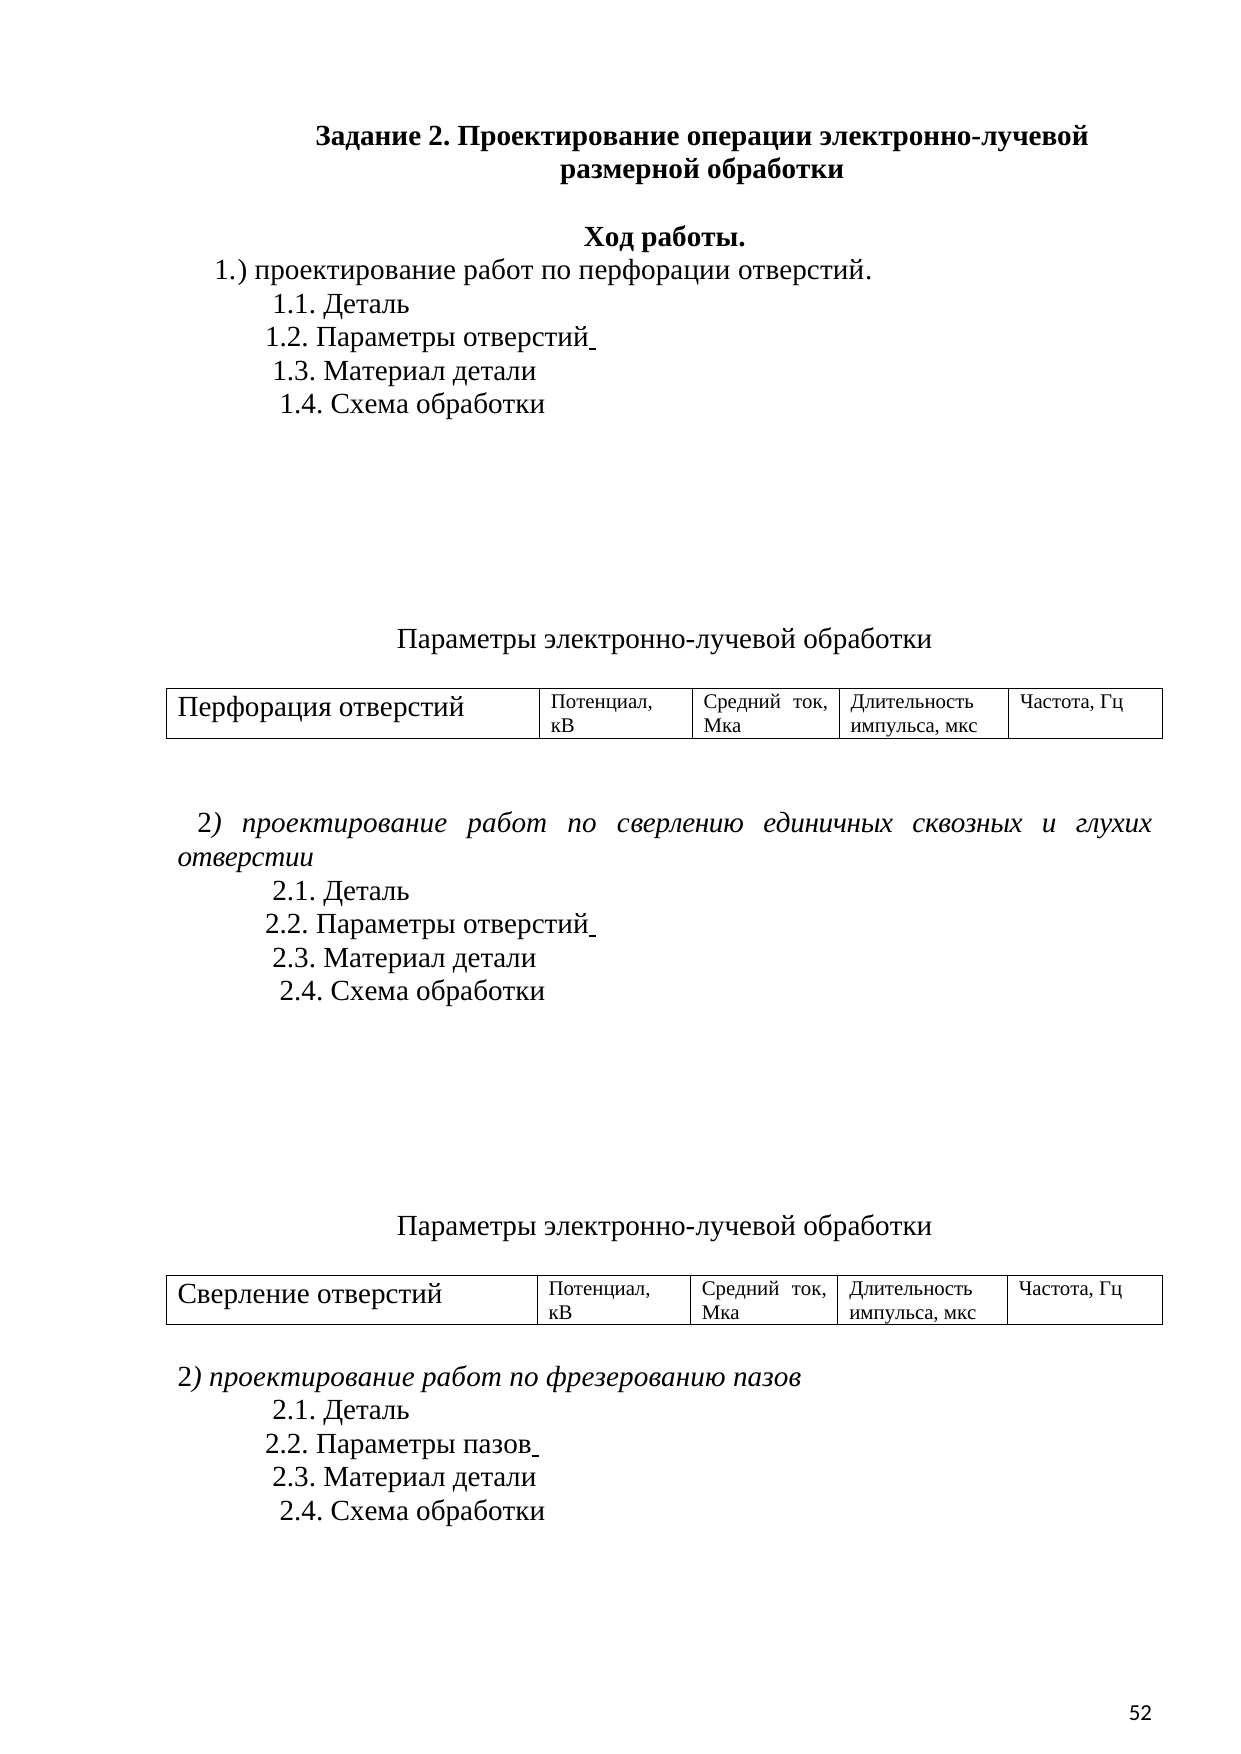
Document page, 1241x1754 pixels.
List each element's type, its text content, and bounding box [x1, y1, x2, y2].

table_header Перфорация отверстий [167, 689, 539, 737]
text Ход работы. [177, 219, 1152, 252]
text 2.3. Материал детали [177, 1459, 1152, 1493]
text 2.2. Параметры пазов [177, 1426, 1152, 1459]
text 2) проектирование работ по сверлению единичных сквозных и глухих отверстии [177, 806, 1152, 873]
text Параметры электронно-лучевой обработки [177, 621, 1152, 655]
text 1.4. Схема обработки [177, 386, 1152, 420]
text 2.4. Схема обработки [177, 1493, 1152, 1527]
list Задание 2. Проектирование операции электронно-лучевой размерной обработки [252, 118, 1152, 185]
text 2) проектирование работ по фрезерованию пазов [177, 1359, 1152, 1392]
table_header Потенциал, кВ [538, 1276, 690, 1324]
table_header Длительность импульса, мкс [838, 1276, 1007, 1324]
table_header Средний ток, Мка [693, 689, 839, 737]
table_header Частота, Гц [1008, 1276, 1162, 1324]
text 2.1. Деталь [177, 1392, 1152, 1426]
table_header Потенциал, кВ [540, 689, 692, 737]
table_header Средний ток, Мка [691, 1276, 837, 1324]
text 2.2. Параметры отверстий [177, 906, 1152, 940]
text 2.3. Материал детали [177, 940, 1152, 973]
table_header Сверление отверстий [167, 1276, 537, 1324]
text Параметры электронно-лучевой обработки [177, 1208, 1152, 1242]
text 2.1. Деталь [177, 873, 1152, 906]
text 1.2. Параметры отверстий [177, 319, 1152, 353]
table_header Частота, Гц [1009, 689, 1162, 737]
list ) проектирование работ по перфорации отверстий. [177, 252, 1152, 286]
text 2.4. Схема обработки [177, 973, 1152, 1007]
table_header Длительность импульса, мкс [840, 689, 1008, 737]
text 1.3. Материал детали [177, 353, 1152, 386]
text 1.1. Деталь [177, 286, 1152, 319]
